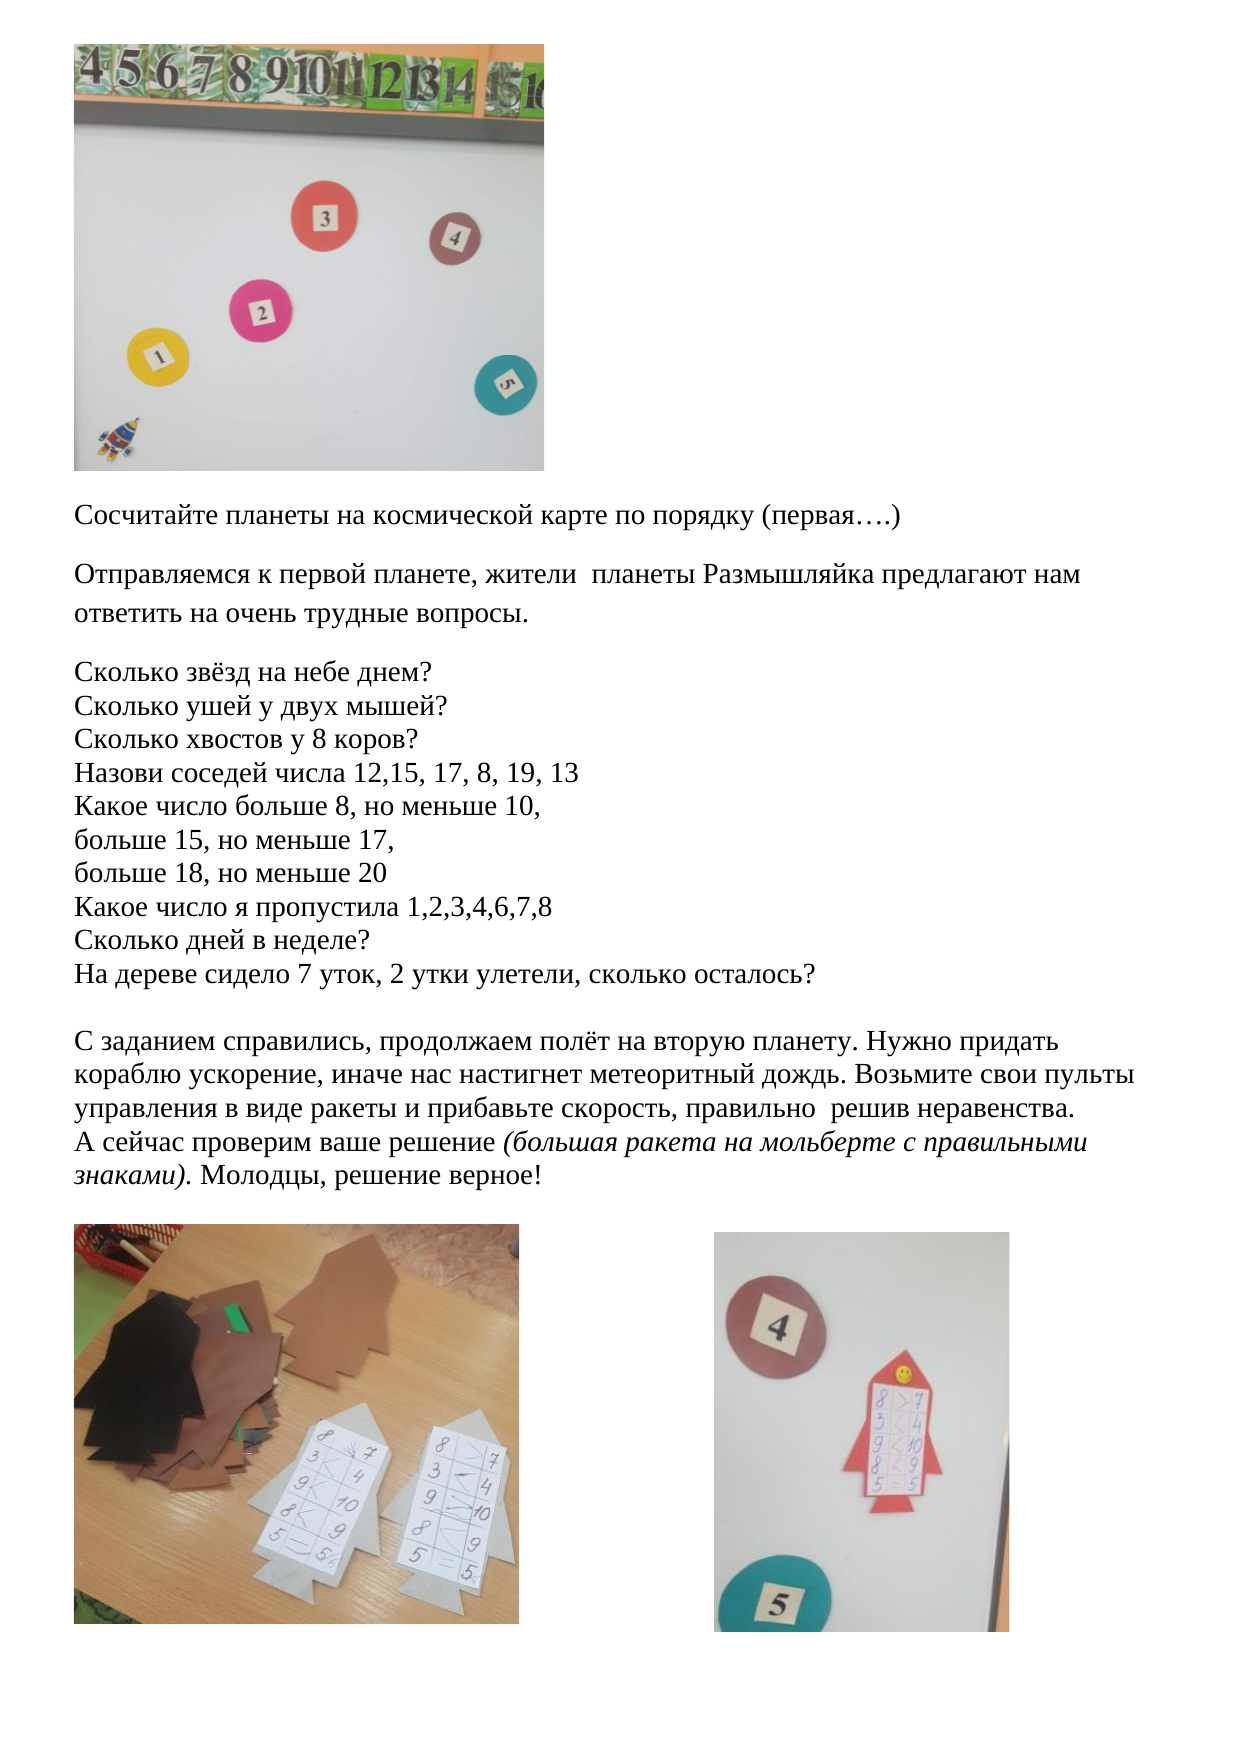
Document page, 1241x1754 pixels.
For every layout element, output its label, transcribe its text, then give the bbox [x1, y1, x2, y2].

text больше 18, но меньше 20 [74, 855, 1152, 889]
text А сейчас проверим ваше решение (большая ракета на мольберте с правильными знаками). Молодцы, решение верное! [74, 1124, 1152, 1191]
text Какое число больше 8, но меньше 10, [74, 788, 1152, 822]
picture [73, 1224, 520, 1624]
text На дереве сидело 7 уток, 2 утки улетели, сколько осталось? [74, 956, 1152, 989]
picture [714, 1232, 1010, 1632]
text Сколько звёзд на небе днем? [74, 654, 1152, 688]
text Сосчитайте планеты на космической карте по порядку (первая….) [74, 497, 1152, 530]
text Отправляемся к первой планете, жители планеты Размышляйка предлагают нам ответить на очень трудные вопросы. [74, 556, 1152, 628]
text Какое число я пропустила 1,2,3,4,6,7,8 [74, 889, 1152, 922]
text Сколько ушей у двух мышей? [74, 688, 1152, 721]
text больше 15, но меньше 17, [74, 822, 1152, 855]
text С заданием справились, продолжаем полёт на вторую планету. Нужно придать кораблю ускорение, иначе нас настигнет метеоритный дождь. Возьмите свои пульты управления в виде ракеты и прибавьте скорость, правильно решив неравенства. [74, 1023, 1152, 1124]
text Сколько дней в неделе? [74, 922, 1152, 956]
text Назови соседей числа 12,15, 17, 8, 19, 13 [74, 755, 1152, 788]
picture [73, 44, 545, 471]
text Сколько хвостов у 8 коров? [74, 721, 1152, 755]
